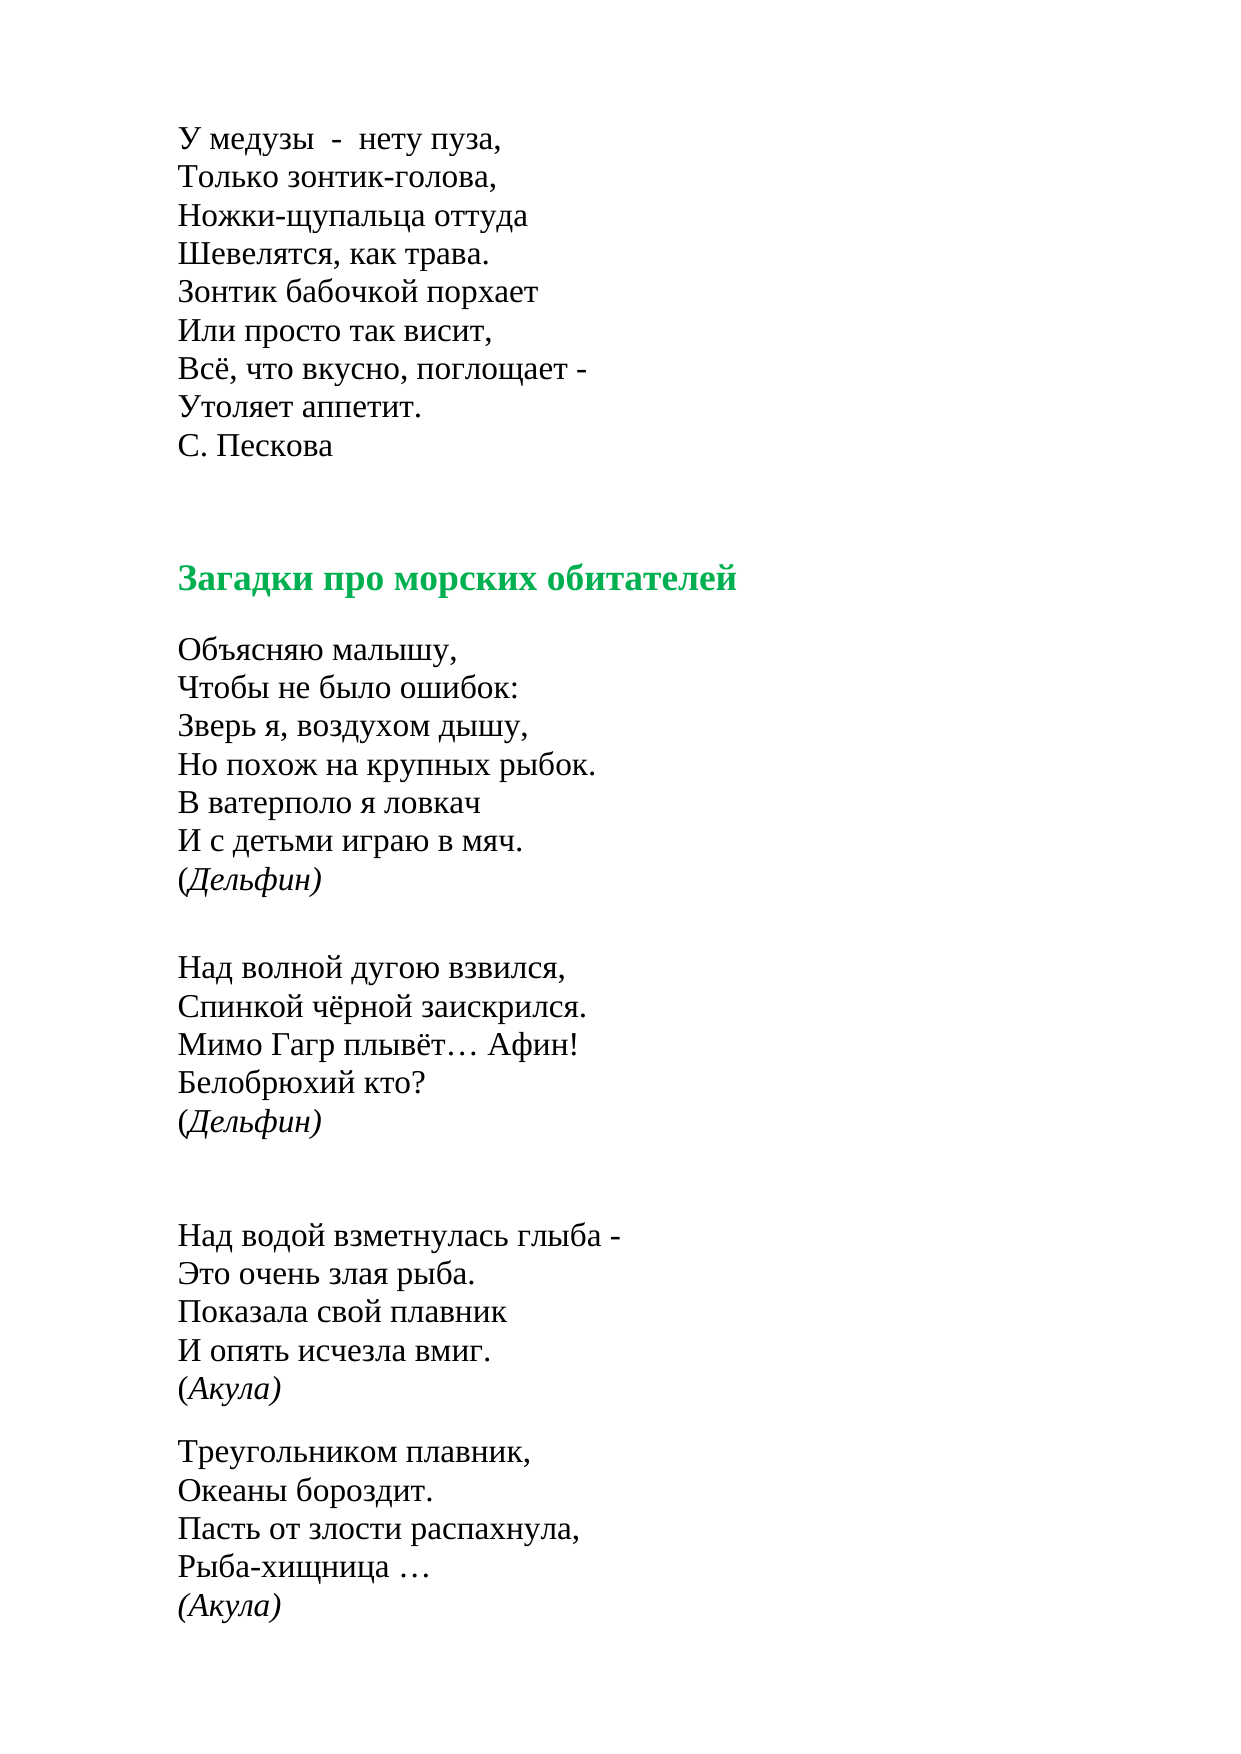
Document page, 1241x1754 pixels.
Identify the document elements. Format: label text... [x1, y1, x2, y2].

text Треугольником плавник, Океаны бороздит. Пасть от злости распахнула, Рыба-хищница … [177, 1432, 1152, 1585]
text (Дельфин) [177, 1101, 1152, 1139]
text (Дельфин) [177, 859, 1152, 897]
text У медузы - нету пуза, Только зонтик-голова, Ножки-щупальца оттуда Шевелятся, как трава. Зонтик бабочкой порхает Или просто так висит, Всё, что вкусно, поглощает - Утоляет аппетит. С. Пескова [333, 118, 1152, 463]
text (Акула) [177, 1585, 1152, 1623]
text Это очень злая рыба. [177, 1253, 1152, 1291]
text Показала свой плавник [177, 1291, 1152, 1330]
text И опять исчезла вмиг. [177, 1330, 1152, 1368]
text Зверь я, воздухом дышу, [177, 705, 1152, 744]
text Но похож на крупных рыбок. [177, 744, 1152, 782]
text (Акула) [177, 1368, 1152, 1406]
text Чтобы не было ошибок: [177, 667, 1152, 705]
text Объясняю малышу, [177, 629, 1152, 667]
text В ватерполо я ловкач [177, 782, 1152, 820]
text Загадки про морских обитателей [177, 524, 1152, 598]
text Над волной дугою взвился, Спинкой чёрной заискрился. Мимо Гагр плывёт… Афин! Белобрюхий кто? [177, 947, 1152, 1101]
text Над водой взметнулась глыба - [177, 1215, 1152, 1253]
text И с детьми играю в мяч. [177, 820, 1152, 859]
